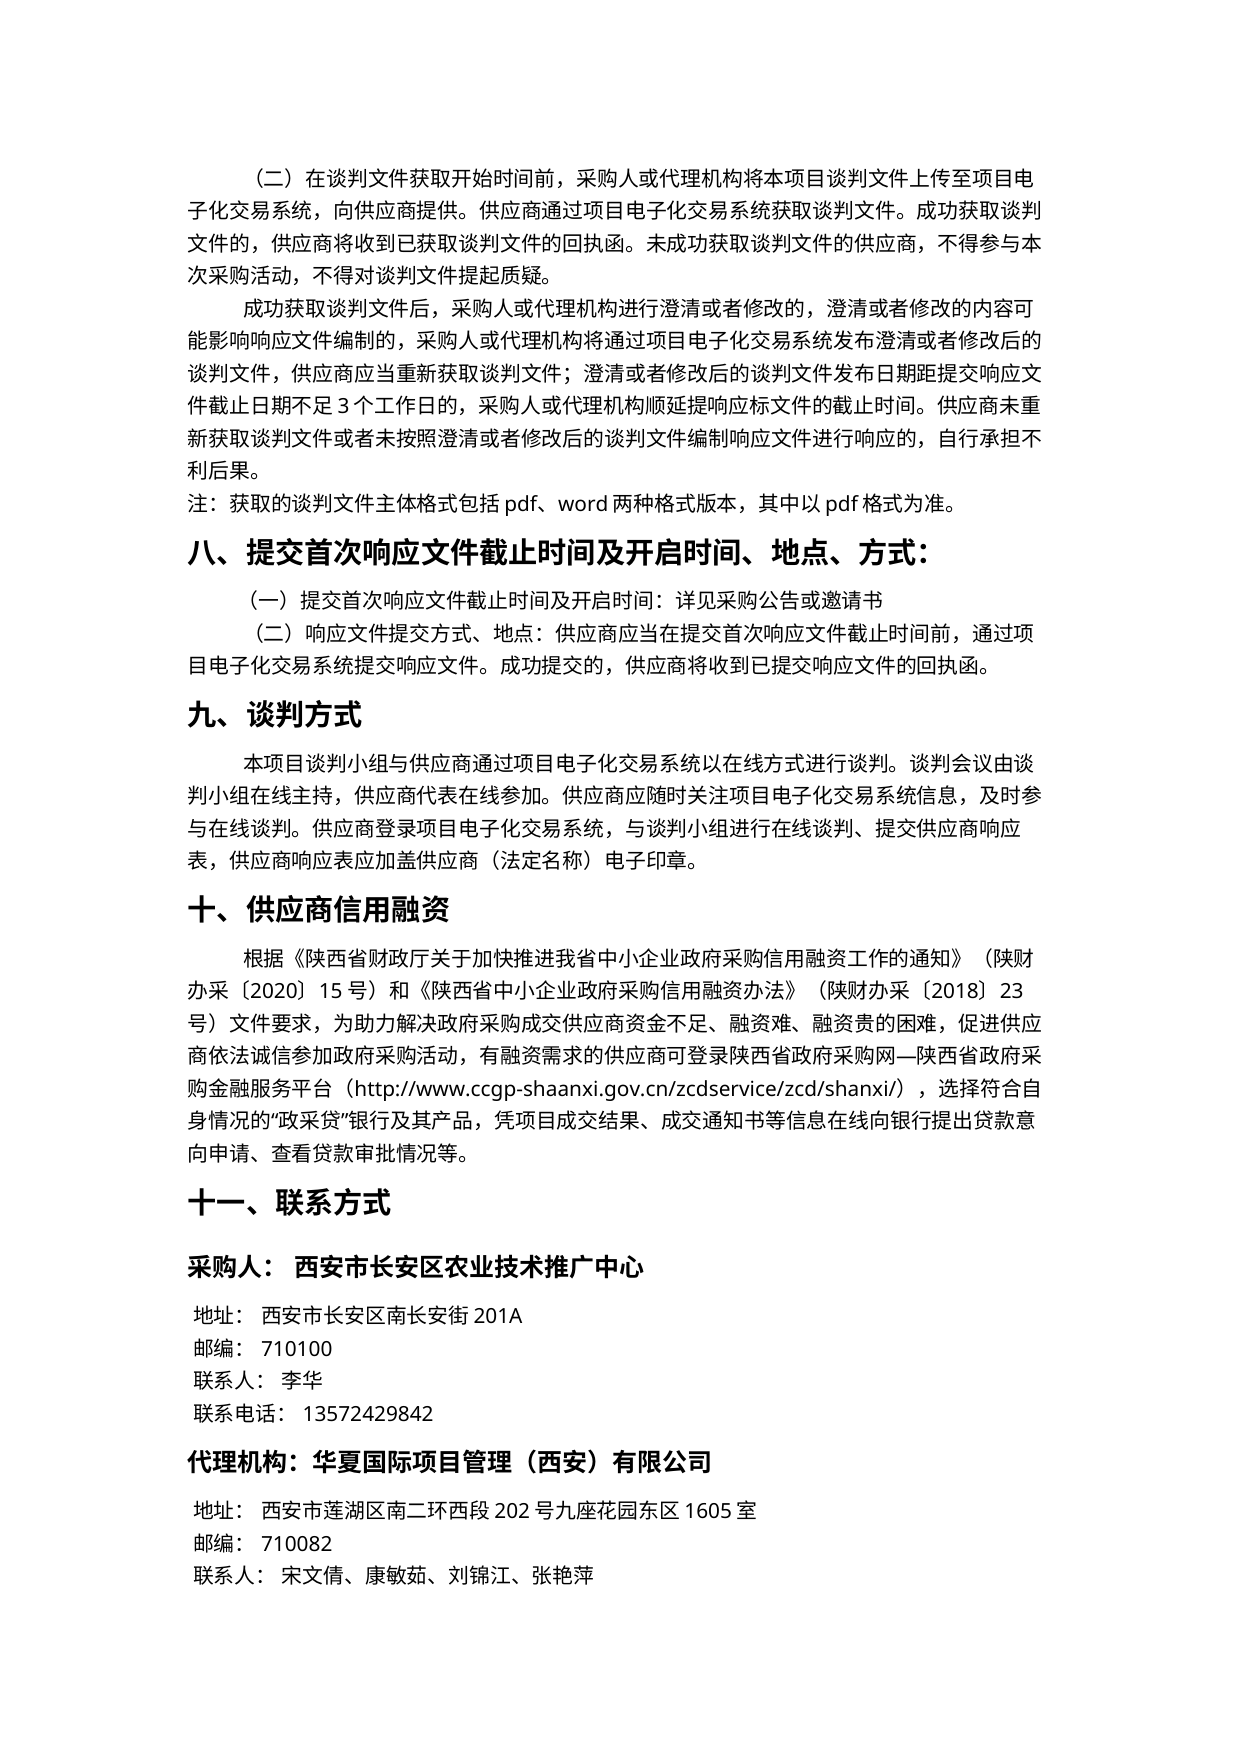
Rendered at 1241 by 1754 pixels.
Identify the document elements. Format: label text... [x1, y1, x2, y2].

text 成功获取谈判文件后，采购人或代理机构进行澄清或者修改的，澄清或者修改的内容可能影响响应文件编制的，采购人或代理机构将通过项目电子化交易系统发布澄清或者修改后的谈判文件，供应商应当重新获取谈判文件；澄清或者修改后的谈判文件发布日期距提交响应文件截止日期不足3个工作日的，采购人或代理机构顺延提响应标文件的截止时间。供应商未重新获取谈判文件或者未按照澄清或者修改后的谈判文件编制响应文件进行响应的，自行承担不利后果。 [187, 292, 1053, 487]
text 本项目谈判小组与供应商通过项目电子化交易系统以在线方式进行谈判。谈判会议由谈判小组在线主持，供应商代表在线参加。供应商应随时关注项目电子化交易系统信息，及时参与在线谈判。供应商登录项目电子化交易系统，与谈判小组进行在线谈判、提交供应商响应表，供应商响应表应加盖供应商（法定名称）电子印章。 [187, 747, 1053, 877]
text 联系人： 宋文倩、康敏茹、刘锦江、张艳萍 [187, 1559, 1053, 1592]
text 根据《陕西省财政厅关于加快推进我省中小企业政府采购信用融资工作的通知》（陕财办采〔2020〕15 号）和《陕西省中小企业政府采购信用融资办法》（陕财办采〔2018〕23 号）文件要求，为助力解决政府采购成交供应商资金不足、融资难、融资贵的困难，促进供应商依法诚信参加政府采购活动，有融资需求的供应商可登录陕西省政府采购网—陕西省政府采购金融服务平台（http://www.ccgp-shaanxi.gov.cn/zcdservice/zcd/shanxi/），选择符合自身情况的“政采贷”银行及其产品，凭项目成交结果、成交通知书等信息在线向银行提出贷款意向申请、查看贷款审批情况等。 [187, 942, 1053, 1169]
text 代理机构：华夏国际项目管理（西安）有限公司 [187, 1429, 1053, 1494]
text 联系人： 李华 [187, 1364, 1053, 1397]
text 邮编： 710082 [187, 1527, 1053, 1559]
text （一）提交首次响应文件截止时间及开启时间：详见采购公告或邀请书 [187, 584, 1053, 617]
text 联系电话： 13572429842 [187, 1397, 1053, 1429]
text 地址： 西安市莲湖区南二环西段202号九座花园东区1605室 [187, 1494, 1053, 1527]
text 九、谈判方式 [187, 682, 1053, 747]
text （二）响应文件提交方式、地点：供应商应当在提交首次响应文件截止时间前，通过项目电子化交易系统提交响应文件。成功提交的，供应商将收到已提交响应文件的回执函。 [187, 617, 1053, 682]
text 采购人： 西安市长安区农业技术推广中心 [187, 1234, 1053, 1299]
text （二）在谈判文件获取开始时间前，采购人或代理机构将本项目谈判文件上传至项目电子化交易系统，向供应商提供。供应商通过项目电子化交易系统获取谈判文件。成功获取谈判文件的，供应商将收到已获取谈判文件的回执函。未成功获取谈判文件的供应商，不得参与本次采购活动，不得对谈判文件提起质疑。 [187, 162, 1053, 292]
text 邮编： 710100 [187, 1332, 1053, 1364]
text 八、提交首次响应文件截止时间及开启时间、地点、方式： [187, 519, 1053, 584]
text 地址： 西安市长安区南长安街201A [187, 1299, 1053, 1332]
text 注：获取的谈判文件主体格式包括pdf、word两种格式版本，其中以pdf格式为准。 [187, 487, 1053, 519]
text 十、供应商信用融资 [187, 877, 1053, 942]
text 十一、联系方式 [187, 1169, 1053, 1234]
